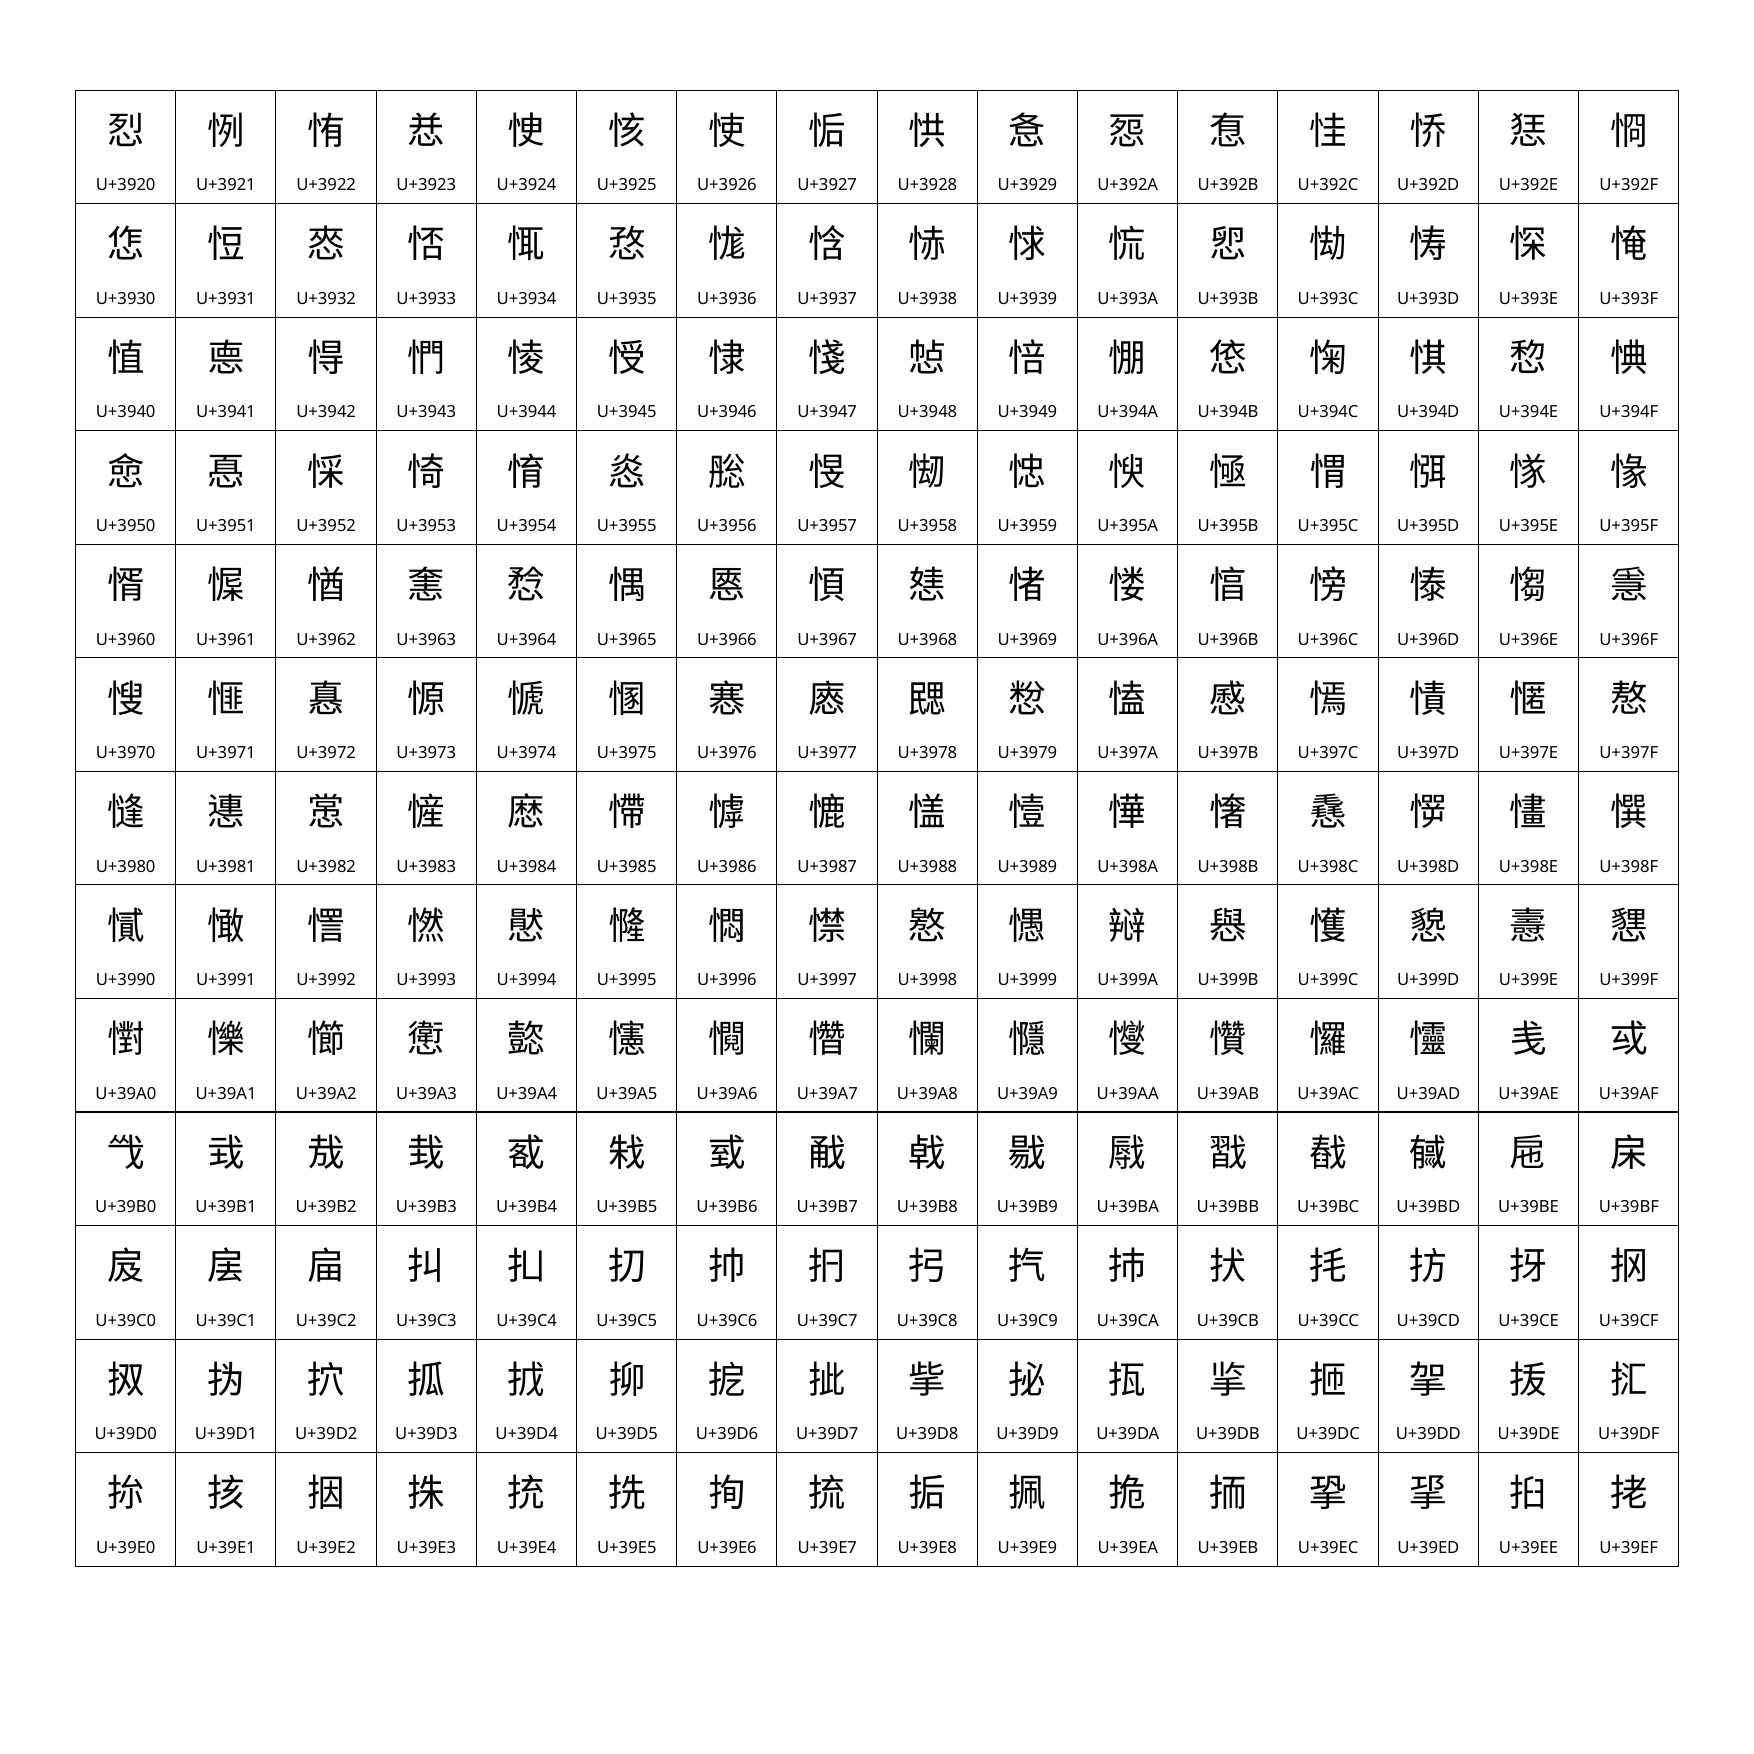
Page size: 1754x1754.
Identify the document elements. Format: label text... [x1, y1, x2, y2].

table_cell 㤢 U+3922 [276, 91, 376, 203]
table_cell 㧁 U+39C1 [176, 1226, 275, 1338]
table_cell 㥁 U+3941 [176, 318, 275, 430]
table_cell 㥢 U+3962 [276, 545, 376, 657]
table_cell 㧣 U+39E3 [377, 1453, 476, 1566]
table_cell 㧐 U+39D0 [76, 1340, 175, 1452]
table_cell 㧀 U+39C0 [76, 1226, 175, 1338]
table_cell 㧡 U+39E1 [176, 1453, 275, 1566]
table_cell 㧋 U+39CB [1178, 1226, 1277, 1338]
table_cell 㧟 U+39DF [1579, 1340, 1678, 1452]
table_cell 㥉 U+3949 [978, 318, 1077, 430]
table_cell 㤲 U+3932 [276, 204, 376, 317]
table_cell 㦯 U+39AF [1579, 999, 1678, 1111]
table_cell 㤩 U+3929 [978, 91, 1077, 203]
table_cell 㦦 U+39A6 [677, 999, 776, 1111]
table_cell 㦛 U+399B [1178, 885, 1277, 998]
table_cell 㦽 U+39BD [1379, 1113, 1478, 1225]
table_cell 㤦 U+3926 [677, 91, 776, 203]
table_cell 㧞 U+39DE [1479, 1340, 1578, 1452]
table_cell 㤪 U+392A [1078, 91, 1177, 203]
table_cell 㧌 U+39CC [1278, 1226, 1378, 1338]
table_cell 㧃 U+39C3 [377, 1226, 476, 1338]
table_cell 㥲 U+3972 [276, 658, 376, 771]
table_cell 㤸 U+3938 [878, 204, 977, 317]
table_cell 㧭 U+39ED [1379, 1453, 1478, 1566]
table_cell 㦿 U+39BF [1579, 1113, 1678, 1225]
table_cell 㧚 U+39DA [1078, 1340, 1177, 1452]
table_cell 㥖 U+3956 [677, 431, 776, 544]
table_cell 㤡 U+3921 [176, 91, 275, 203]
table_cell 㧘 U+39D8 [878, 1340, 977, 1452]
table_cell 㧜 U+39DC [1278, 1340, 1378, 1452]
table_cell 㥞 U+395E [1479, 431, 1578, 544]
table_cell 㦒 U+3992 [276, 885, 376, 998]
table_cell 㦵 U+39B5 [577, 1113, 676, 1225]
table_cell 㥍 U+394D [1379, 318, 1478, 430]
table_cell 㦋 U+398B [1178, 772, 1277, 884]
table_cell 㦻 U+39BB [1178, 1113, 1277, 1225]
table_cell 㥏 U+394F [1579, 318, 1678, 430]
table_cell 㤷 U+3937 [777, 204, 877, 317]
table_cell 㧕 U+39D5 [577, 1340, 676, 1452]
table_cell 㧦 U+39E6 [677, 1453, 776, 1566]
table_cell 㦼 U+39BC [1278, 1113, 1378, 1225]
table_cell 㧯 U+39EF [1579, 1453, 1678, 1566]
table_cell 㦇 U+3987 [777, 772, 877, 884]
table_cell 㧤 U+39E4 [477, 1453, 576, 1566]
table_cell 㥊 U+394A [1078, 318, 1177, 430]
table_cell 㥂 U+3942 [276, 318, 376, 430]
table_cell 㤼 U+393C [1278, 204, 1378, 317]
table_cell 㥹 U+3979 [978, 658, 1077, 771]
table_cell 㧢 U+39E2 [276, 1453, 376, 1566]
table_cell 㥨 U+3968 [878, 545, 977, 657]
table_cell 㧨 U+39E8 [878, 1453, 977, 1566]
table_cell 㧩 U+39E9 [978, 1453, 1077, 1566]
table_cell 㥰 U+3970 [76, 658, 175, 771]
table_cell 㦚 U+399A [1078, 885, 1177, 998]
table_cell 㤴 U+3934 [477, 204, 576, 317]
table_cell 㧪 U+39EA [1078, 1453, 1177, 1566]
table_cell 㦤 U+39A4 [477, 999, 576, 1111]
table_cell 㦨 U+39A8 [878, 999, 977, 1111]
table_cell 㦾 U+39BE [1479, 1113, 1578, 1225]
table_cell 㧂 U+39C2 [276, 1226, 376, 1338]
table_cell 㥐 U+3950 [76, 431, 175, 544]
table_cell 㦞 U+399E [1479, 885, 1578, 998]
table_cell 㦌 U+398C [1278, 772, 1378, 884]
table_cell 㧝 U+39DD [1379, 1340, 1478, 1452]
table_cell 㦳 U+39B3 [377, 1113, 476, 1225]
table_cell 㥼 U+397C [1278, 658, 1378, 771]
table_cell 㦢 U+39A2 [276, 999, 376, 1111]
table_cell 㧖 U+39D6 [677, 1340, 776, 1452]
table_cell 㥚 U+395A [1078, 431, 1177, 544]
table_cell 㦠 U+39A0 [76, 999, 175, 1111]
table_cell 㥫 U+396B [1178, 545, 1277, 657]
table_cell 㧔 U+39D4 [477, 1340, 576, 1452]
table_cell 㧥 U+39E5 [577, 1453, 676, 1566]
table_cell 㤹 U+3939 [978, 204, 1077, 317]
table_cell 㦶 U+39B6 [677, 1113, 776, 1225]
table_cell 㥡 U+3961 [176, 545, 275, 657]
table_cell 㦅 U+3985 [577, 772, 676, 884]
table_cell 㥠 U+3960 [76, 545, 175, 657]
table_cell 㦁 U+3981 [176, 772, 275, 884]
table_cell 㦘 U+3998 [878, 885, 977, 998]
table_cell 㤯 U+392F [1579, 91, 1678, 203]
table_cell 㦂 U+3982 [276, 772, 376, 884]
table_cell 㦟 U+399F [1579, 885, 1678, 998]
table_cell 㧠 U+39E0 [76, 1453, 175, 1566]
table_cell 㦗 U+3997 [777, 885, 877, 998]
table_cell 㤰 U+3930 [76, 204, 175, 317]
table_cell 㥔 U+3954 [477, 431, 576, 544]
table_cell 㥥 U+3965 [577, 545, 676, 657]
table_cell 㥅 U+3945 [577, 318, 676, 430]
table_cell 㧛 U+39DB [1178, 1340, 1277, 1452]
table_cell 㦲 U+39B2 [276, 1113, 376, 1225]
table_cell 㦱 U+39B1 [176, 1113, 275, 1225]
table_cell 㥇 U+3947 [777, 318, 877, 430]
table_cell 㥭 U+396D [1379, 545, 1478, 657]
table_cell 㤫 U+392B [1178, 91, 1277, 203]
table_cell 㥓 U+3953 [377, 431, 476, 544]
table_cell 㦬 U+39AC [1278, 999, 1378, 1111]
table_cell 㤿 U+393F [1579, 204, 1678, 317]
table_cell 㦖 U+3996 [677, 885, 776, 998]
table_cell 㧎 U+39CE [1479, 1226, 1578, 1338]
table_cell 㤨 U+3928 [878, 91, 977, 203]
table_cell 㥯 U+396F [1579, 545, 1678, 657]
table_cell 㦹 U+39B9 [978, 1113, 1077, 1225]
table_cell 㧫 U+39EB [1178, 1453, 1277, 1566]
table_cell 㧧 U+39E7 [777, 1453, 877, 1566]
table_cell 㦝 U+399D [1379, 885, 1478, 998]
table_cell 㧉 U+39C9 [978, 1226, 1077, 1338]
table_cell 㤭 U+392D [1379, 91, 1478, 203]
table_cell 㥕 U+3955 [577, 431, 676, 544]
table_cell 㦉 U+3989 [978, 772, 1077, 884]
table_cell 㧈 U+39C8 [878, 1226, 977, 1338]
table_cell 㥈 U+3948 [878, 318, 977, 430]
table_cell 㧒 U+39D2 [276, 1340, 376, 1452]
table_cell 㥸 U+3978 [878, 658, 977, 771]
table_cell 㦄 U+3984 [477, 772, 576, 884]
table_cell 㦥 U+39A5 [577, 999, 676, 1111]
table_cell 㧅 U+39C5 [577, 1226, 676, 1338]
table_cell 㦎 U+398E [1479, 772, 1578, 884]
table_cell 㦕 U+3995 [577, 885, 676, 998]
table_cell 㥮 U+396E [1479, 545, 1578, 657]
table_cell 㤬 U+392C [1278, 91, 1378, 203]
table_cell 㥬 U+396C [1278, 545, 1378, 657]
table_cell 㥄 U+3944 [477, 318, 576, 430]
table_cell 㤽 U+393D [1379, 204, 1478, 317]
table_cell 㦑 U+3991 [176, 885, 275, 998]
table_cell 㥦 U+3966 [677, 545, 776, 657]
table_cell 㦔 U+3994 [477, 885, 576, 998]
table_cell 㤠 U+3920 [76, 91, 175, 203]
table_cell 㧍 U+39CD [1379, 1226, 1478, 1338]
table_cell 㧊 U+39CA [1078, 1226, 1177, 1338]
table_cell 㥛 U+395B [1178, 431, 1277, 544]
table_cell 㥌 U+394C [1278, 318, 1378, 430]
table_cell 㥋 U+394B [1178, 318, 1277, 430]
table_cell 㦺 U+39BA [1078, 1113, 1177, 1225]
table_cell 㥾 U+397E [1479, 658, 1578, 771]
table_cell 㤱 U+3931 [176, 204, 275, 317]
table_cell 㥜 U+395C [1278, 431, 1378, 544]
table_cell 㤻 U+393B [1178, 204, 1277, 317]
table_cell 㦀 U+3980 [76, 772, 175, 884]
table_cell 㦜 U+399C [1278, 885, 1378, 998]
table_cell 㦧 U+39A7 [777, 999, 877, 1111]
table_cell 㦪 U+39AA [1078, 999, 1177, 1111]
table_cell 㥙 U+3959 [978, 431, 1077, 544]
table_cell 㧬 U+39EC [1278, 1453, 1378, 1566]
table_cell 㦃 U+3983 [377, 772, 476, 884]
table_cell 㦐 U+3990 [76, 885, 175, 998]
table_cell 㤳 U+3933 [377, 204, 476, 317]
table_cell 㧓 U+39D3 [377, 1340, 476, 1452]
table_cell 㤣 U+3923 [377, 91, 476, 203]
table_cell 㥩 U+3969 [978, 545, 1077, 657]
table_cell 㦴 U+39B4 [477, 1113, 576, 1225]
table_cell 㥟 U+395F [1579, 431, 1678, 544]
table_cell 㥀 U+3940 [76, 318, 175, 430]
table_cell 㦍 U+398D [1379, 772, 1478, 884]
table_cell 㥶 U+3976 [677, 658, 776, 771]
table_cell 㥳 U+3973 [377, 658, 476, 771]
table_cell 㦏 U+398F [1579, 772, 1678, 884]
table_cell 㦓 U+3993 [377, 885, 476, 998]
table_cell 㥤 U+3964 [477, 545, 576, 657]
table_cell 㥷 U+3977 [777, 658, 877, 771]
table_cell 㤾 U+393E [1479, 204, 1578, 317]
table_cell 㤤 U+3924 [477, 91, 576, 203]
table_cell 㦙 U+3999 [978, 885, 1077, 998]
table_cell 㦊 U+398A [1078, 772, 1177, 884]
table_cell 㧏 U+39CF [1579, 1226, 1678, 1338]
table_cell 㥣 U+3963 [377, 545, 476, 657]
table_cell 㥱 U+3971 [176, 658, 275, 771]
table_cell 㧑 U+39D1 [176, 1340, 275, 1452]
table_cell 㥺 U+397A [1078, 658, 1177, 771]
table_cell 㥧 U+3967 [777, 545, 877, 657]
table_cell 㥿 U+397F [1579, 658, 1678, 771]
table_cell 㤧 U+3927 [777, 91, 877, 203]
table_cell 㦈 U+3988 [878, 772, 977, 884]
table_cell 㥵 U+3975 [577, 658, 676, 771]
table_cell 㦡 U+39A1 [176, 999, 275, 1111]
table_cell 㦣 U+39A3 [377, 999, 476, 1111]
table_cell 㥃 U+3943 [377, 318, 476, 430]
table_cell 㤥 U+3925 [577, 91, 676, 203]
table_cell 㤮 U+392E [1479, 91, 1578, 203]
table_cell 㧄 U+39C4 [477, 1226, 576, 1338]
table_cell 㦮 U+39AE [1479, 999, 1578, 1111]
table_cell 㥑 U+3951 [176, 431, 275, 544]
table_cell 㤵 U+3935 [577, 204, 676, 317]
table_cell 㧗 U+39D7 [777, 1340, 877, 1452]
table_cell 㤺 U+393A [1078, 204, 1177, 317]
table_cell 㥽 U+397D [1379, 658, 1478, 771]
table_cell 㦫 U+39AB [1178, 999, 1277, 1111]
table_cell 㧆 U+39C6 [677, 1226, 776, 1338]
table_cell 㥝 U+395D [1379, 431, 1478, 544]
table_cell 㥗 U+3957 [777, 431, 877, 544]
table_cell 㥘 U+3958 [878, 431, 977, 544]
table_cell 㥻 U+397B [1178, 658, 1277, 771]
table_cell 㧮 U+39EE [1479, 1453, 1578, 1566]
table_cell 㦩 U+39A9 [978, 999, 1077, 1111]
table_cell 㥪 U+396A [1078, 545, 1177, 657]
table_cell 㥎 U+394E [1479, 318, 1578, 430]
table_cell 㤶 U+3936 [677, 204, 776, 317]
table_cell 㧇 U+39C7 [777, 1226, 877, 1338]
table_cell 㦭 U+39AD [1379, 999, 1478, 1111]
table_cell 㥒 U+3952 [276, 431, 376, 544]
table_cell 㦷 U+39B7 [777, 1113, 877, 1225]
table_cell 㦆 U+3986 [677, 772, 776, 884]
table_cell 㥆 U+3946 [677, 318, 776, 430]
table_cell 㧙 U+39D9 [978, 1340, 1077, 1452]
table_cell 㦸 U+39B8 [878, 1113, 977, 1225]
table_cell 㦰 U+39B0 [76, 1113, 175, 1225]
table_cell 㥴 U+3974 [477, 658, 576, 771]
